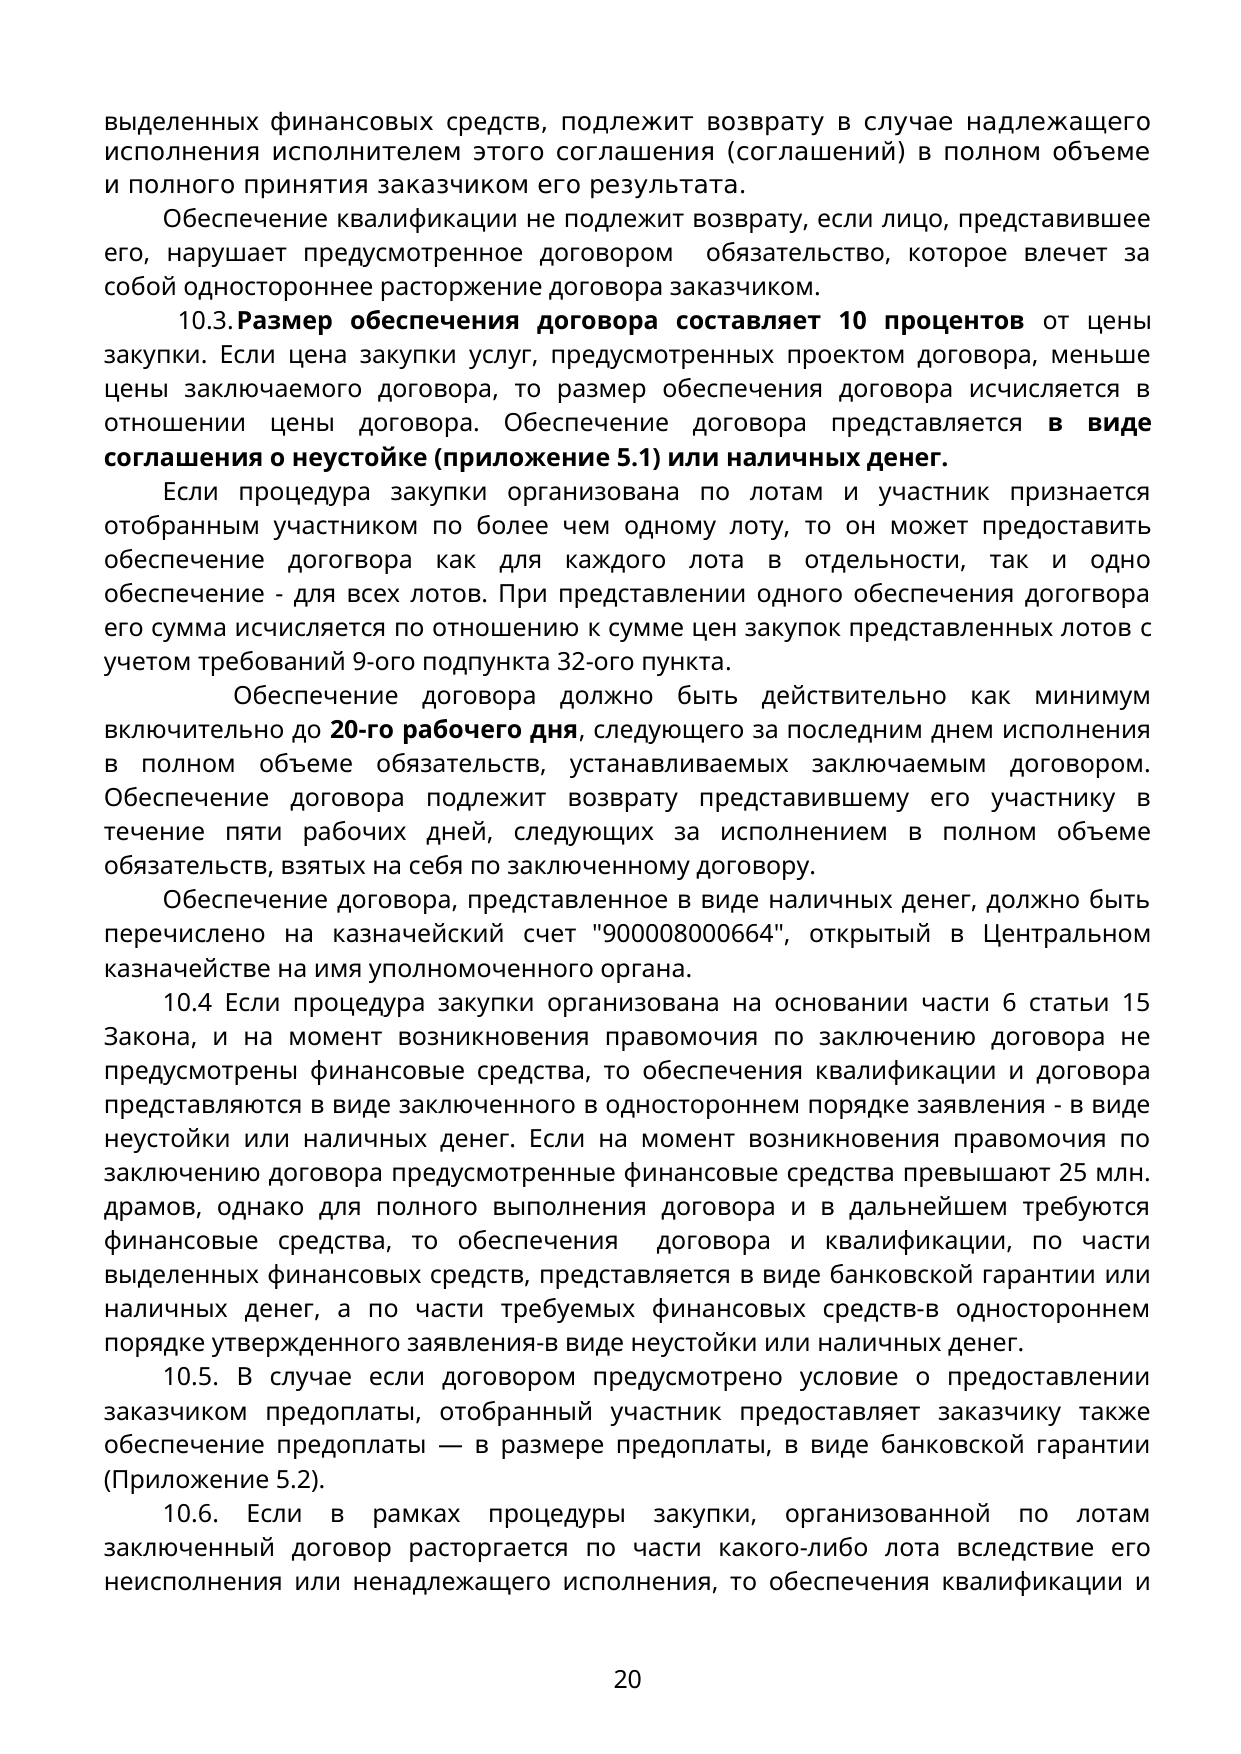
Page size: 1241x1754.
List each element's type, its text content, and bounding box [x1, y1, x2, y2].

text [103, 103, 1152, 201]
text 10.3. Размер обеспечения договора составляет 10 процентов от цены закупки. Если цена закупки услуг, предусмотренных проектом договора, меньше цены заключаемого договора, то размер обеспечения договора исчисляется в отношении цены договора. Обеспечение договора представляется в виде соглашения о неустойке (приложение 5.1) или наличных денег. [103, 303, 1152, 473]
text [103, 1495, 1152, 1597]
text 10.4 Если процедура закупки организована на основании части 6 статьи 15 Закона, и на момент возникновения правомочия по заключению договора не предусмотрены финансовые средства, то обеспечения квалификации и договора представляются в виде заключенного в одностороннем порядке заявления - в виде неустойки или наличных денег. Если на момент возникновения правомочия по заключению договора предусмотренные финансовые средства превышают 25 млн. драмов, однако для полного выполнения договора и в дальнейшем требуются финансовые средства, то обеспечения договора и квалификации, по части выделенных финансовых средств, представляется в виде банковской гарантии или наличных денег, а по части требуемых финансовых средств-в одностороннем порядке утвержденного заявления-в виде неустойки или наличных денег. [103, 984, 1152, 1359]
text Обеспечение договора, представленное в виде наличных денег, должно быть перечислено на казначейский счет "900008000664", открытый в Центральном казначействе на имя уполномоченного органа. [103, 882, 1152, 984]
text Обеспечение договора должно быть действительно как минимум включительно до 20-го рабочего дня, следующего за последним днем исполнения в полном объеме обязательств, устанавливаемых заключаемым договором. Обеспечение договора подлежит возврату представившему его участнику в течение пяти рабочих дней, следующих за исполнением в полном объеме обязательств, взятых на себя по заключенному договору. [103, 678, 1152, 882]
text Если процедура закупки организована по лотам и участник признается отобранным участником по более чем одному лоту, то он может предоставить обеспечение догогвора как для каждого лота в отдельности, так и одно обеспечение - для всех лотов. При представлении одного обеспечения догогвора его сумма исчисляется по отношению к сумме цен закупок представленных лотов с учетом требований 9-ого подпункта 32-ого пункта. [103, 473, 1152, 678]
text Обеспечение квалификации не подлежит возврату, если лицо, представившее его, нарушает предусмотренное договором обязательство, которое влечет за собой одностороннее расторжение договора заказчиком. [103, 201, 1152, 303]
text 10.5. В случае если договором предусмотрено условие о предоставлении заказчиком предоплаты, отобранный участник предоставляет заказчику также обеспечение предоплаты — в размере предоплаты, в виде банковской гарантии (Приложение 5.2). [103, 1359, 1152, 1495]
